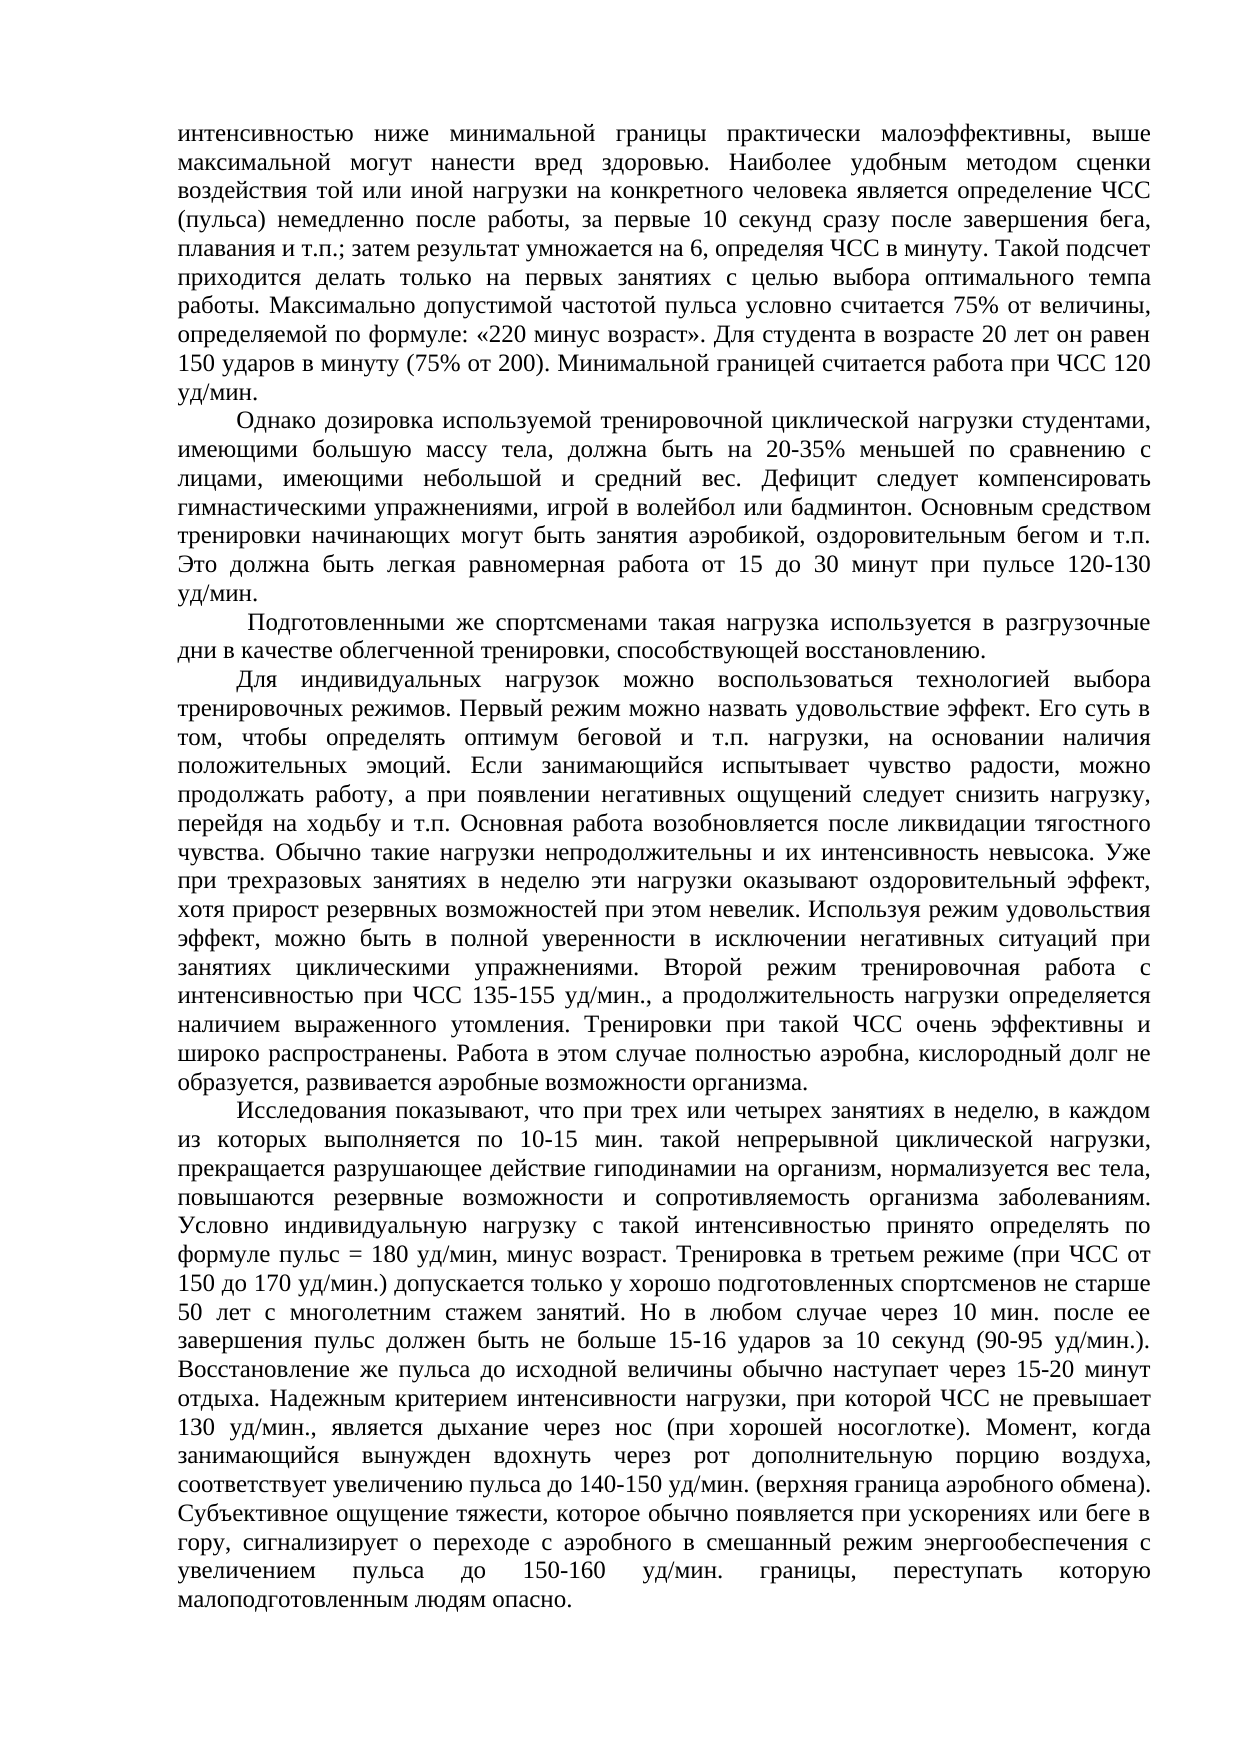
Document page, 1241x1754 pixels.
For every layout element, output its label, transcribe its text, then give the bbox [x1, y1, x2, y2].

text Исследования показывают, что при трех или четырех занятиях в неделю, в каждом из которых выполняется по 10-15 мин. такой непрерывной циклической нагрузки, прекращается разрушающее действие гиподинамии на организм, нормализуется вес тела, повышаются резервные возможности и сопротивляемость организма заболеваниям. Условно индивидуальную нагрузку с такой интенсивностью принято определять по формуле пульс = 180 уд/мин, минус возраст. Тренировка в третьем режиме (при ЧСС от 150 до 170 уд/мин.) допускается только у хорошо подготовленных спортсменов не старше 50 лет с многолетним стажем занятий. Но в любом случае через 10 мин. после ее завершения пульс должен быть не больше 15-16 ударов за 10 секунд (90-95 уд/мин.). Восстановление же пульса до исходной величины обычно наступает через 15-20 минут отдыха. Надежным критерием интенсивности нагрузки, при которой ЧСС не превышает 130 уд/мин., является дыхание через нос (при хорошей носоглотке). Момент, когда занимающийся вынужден вдохнуть через рот дополнительную порцию воздуха, соответствует увеличению пульса до 140-150 уд/мин. (верхняя граница аэробного обмена). Субъективное ощущение тяжести, которое обычно появляется при ускорениях или беге в гору, сигнализирует о переходе с аэробного в смешанный режим энергообеспечения с увеличением пульса до 150-160 уд/мин. границы, переступать которую малоподготовленным людям опасно. [177, 1096, 1152, 1613]
text Подготовленными же спортсменами такая нагрузка используется в разгрузочные дни в качестве облегченной тренировки, способствующей восстановлению. [177, 607, 1152, 664]
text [177, 118, 1152, 406]
text Однако дозировка используемой тренировочной циклической нагрузки студентами, имеющими большую массу тела, должна быть на 20-35% меньшей по сравнению с лицами, имеющими небольшой и средний вес. Дефицит следует компенсировать гимнастическими упражнениями, игрой в волейбол или бадминтон. Основным средством тренировки начинающих могут быть занятия аэробикой, оздоровительным бегом и т.п. Это должна быть легкая равномерная работа от 15 до 30 минут при пульсе 120-130 уд/мин. [177, 406, 1152, 607]
text Для индивидуальных нагрузок можно воспользоваться технологией выбора тренировочных режимов. Первый режим можно назвать удовольствие эффект. Его суть в том, чтобы определять оптимум беговой и т.п. нагрузки, на основании наличия положительных эмоций. Если занимающийся испытывает чувство радости, можно продолжать работу, а при появлении негативных ощущений следует снизить нагрузку, перейдя на ходьбу и т.п. Основная работа возобновляется после ликвидации тягостного чувства. Обычно такие нагрузки непродолжительны и их интенсивность невысока. Уже при трехразовых занятиях в неделю эти нагрузки оказывают оздоровительный эффект, хотя прирост резервных возможностей при этом невелик. Используя режим удовольствия эффект, можно быть в полной уверенности в исключении негативных ситуаций при занятиях циклическими упражнениями. Второй режим тренировочная работа с интенсивностью при ЧСС 135-155 уд/мин., а продолжительность нагрузки определяется наличием выраженного утомления. Тренировки при такой ЧСС очень эффективны и широко распространены. Работа в этом случае полностью аэробна, кислородный долг не образуется, развивается аэробные возможности организма. [177, 664, 1152, 1096]
